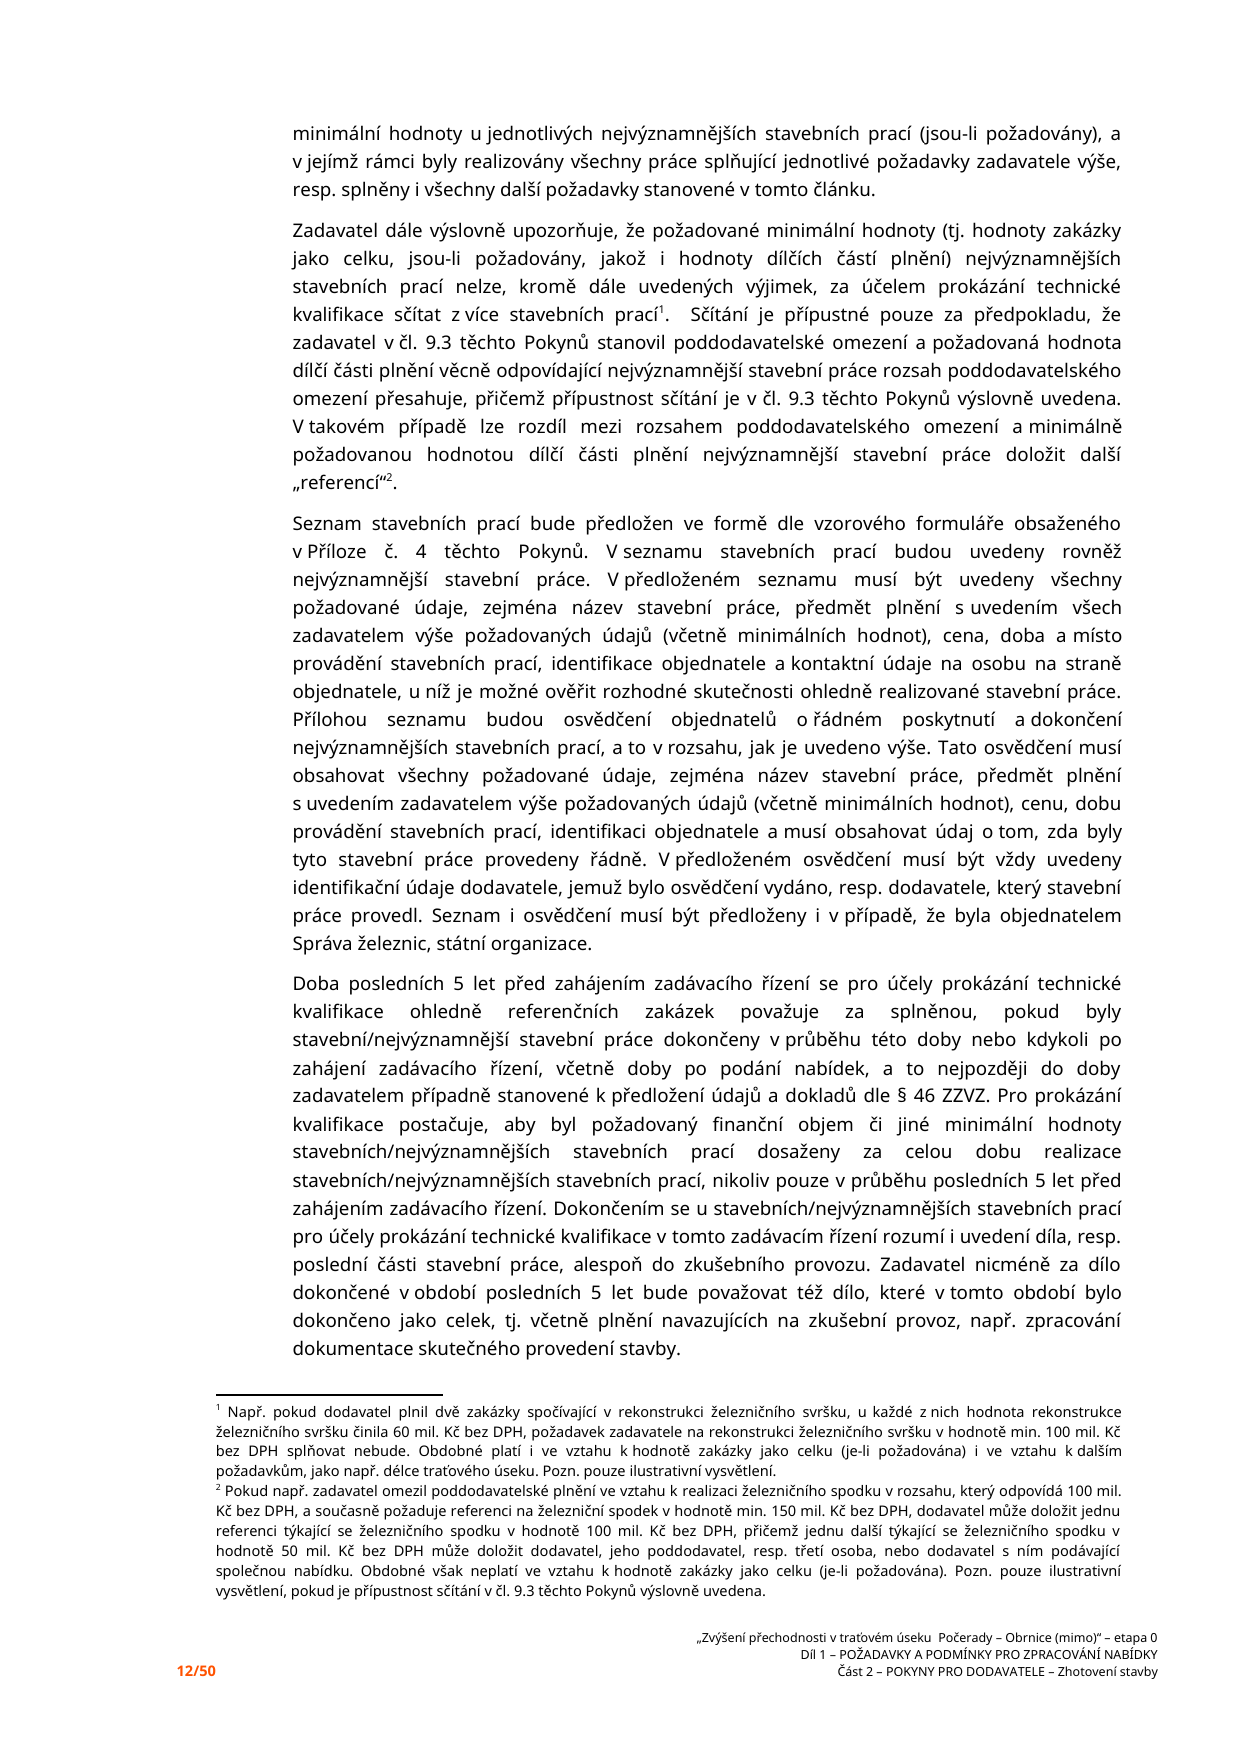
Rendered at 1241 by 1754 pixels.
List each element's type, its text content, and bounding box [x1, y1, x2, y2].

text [292, 121, 1122, 202]
text Seznam stavebních prací bude předložen ve formě dle vzorového formuláře obsaženého v Příloze č. 4 těchto Pokynů. V seznamu stavebních prací budou uvedeny rovněž nejvýznamnější stavební práce. V předloženém seznamu musí být uvedeny všechny požadované údaje, zejména název stavební práce, předmět plnění s uvedením všech zadavatelem výše požadovaných údajů (včetně minimálních hodnot), cena, doba a místo provádění stavebních prací, identifikace objednatele a kontaktní údaje na osobu na straně objednatele, u níž je možné ověřit rozhodné skutečnosti ohledně realizované stavební práce. Přílohou seznamu budou osvědčení objednatelů o řádném poskytnutí a dokončení nejvýznamnějších stavebních prací, a to v rozsahu, jak je uvedeno výše. Tato osvědčení musí obsahovat všechny požadované údaje, zejména název stavební práce, předmět plnění s uvedením zadavatelem výše požadovaných údajů (včetně minimálních hodnot), cenu, dobu provádění stavebních prací, identifikaci objednatele a musí obsahovat údaj o tom, zda byly tyto stavební práce provedeny řádně. V předloženém osvědčení musí být vždy uvedeny identifikační údaje dodavatele, jemuž bylo osvědčení vydáno, resp. dodavatele, který stavební práce provedl. Seznam i osvědčení musí být předloženy i v případě, že byla objednatelem Správa železnic, státní organizace. [292, 510, 1122, 956]
text Doba posledních 5 let před zahájením zadávacího řízení se pro účely prokázání technické kvalifikace ohledně referenčních zakázek považuje za splněnou, pokud byly stavební/nejvýznamnější stavební práce dokončeny v průběhu této doby nebo kdykoli po zahájení zadávacího řízení, včetně doby po podání nabídek, a to nejpozději do doby zadavatelem případně stanovené k předložení údajů a dokladů dle § 46 ZZVZ. Pro prokázání kvalifikace postačuje, aby byl požadovaný finanční objem či jiné minimální hodnoty stavebních/nejvýznamnějších stavebních prací dosaženy za celou dobu realizace stavebních/nejvýznamnějších stavebních prací, nikoliv pouze v průběhu posledních 5 let před zahájením zadávacího řízení. Dokončením se u stavebních/nejvýznamnějších stavebních prací pro účely prokázání technické kvalifikace v tomto zadávacím řízení rozumí i uvedení díla, resp. poslední části stavební práce, alespoň do zkušebního provozu. Zadavatel nicméně za dílo dokončené v období posledních 5 let bude považovat též dílo, které v tomto období bylo dokončeno jako celek, tj. včetně plnění navazujících na zkušební provoz, např. zpracování dokumentace skutečného provedení stavby. [292, 971, 1122, 1361]
text Zadavatel dále výslovně upozorňuje, že požadované minimální hodnoty (tj. hodnoty zakázky jako celku, jsou-li požadovány, jakož i hodnoty dílčích částí plnění) nejvýznamnějších stavebních prací nelze, kromě dále uvedených výjimek, za účelem prokázání technické kvalifikace sčítat z více stavebních prací. Sčítání je přípustné pouze za předpokladu, že zadavatel v čl. 9.3 těchto Pokynů stanovil poddodavatelské omezení a požadovaná hodnota dílčí části plnění věcně odpovídající nejvýznamnější stavební práce rozsah poddodavatelského omezení přesahuje, přičemž přípustnost sčítání je v čl. 9.3 těchto Pokynů výslovně uvedena. V takovém případě lze rozdíl mezi rozsahem poddodavatelského omezení a minimálně požadovanou hodnotou dílčí části plnění nejvýznamnější stavební práce doložit další „referencí“. [292, 217, 1122, 495]
